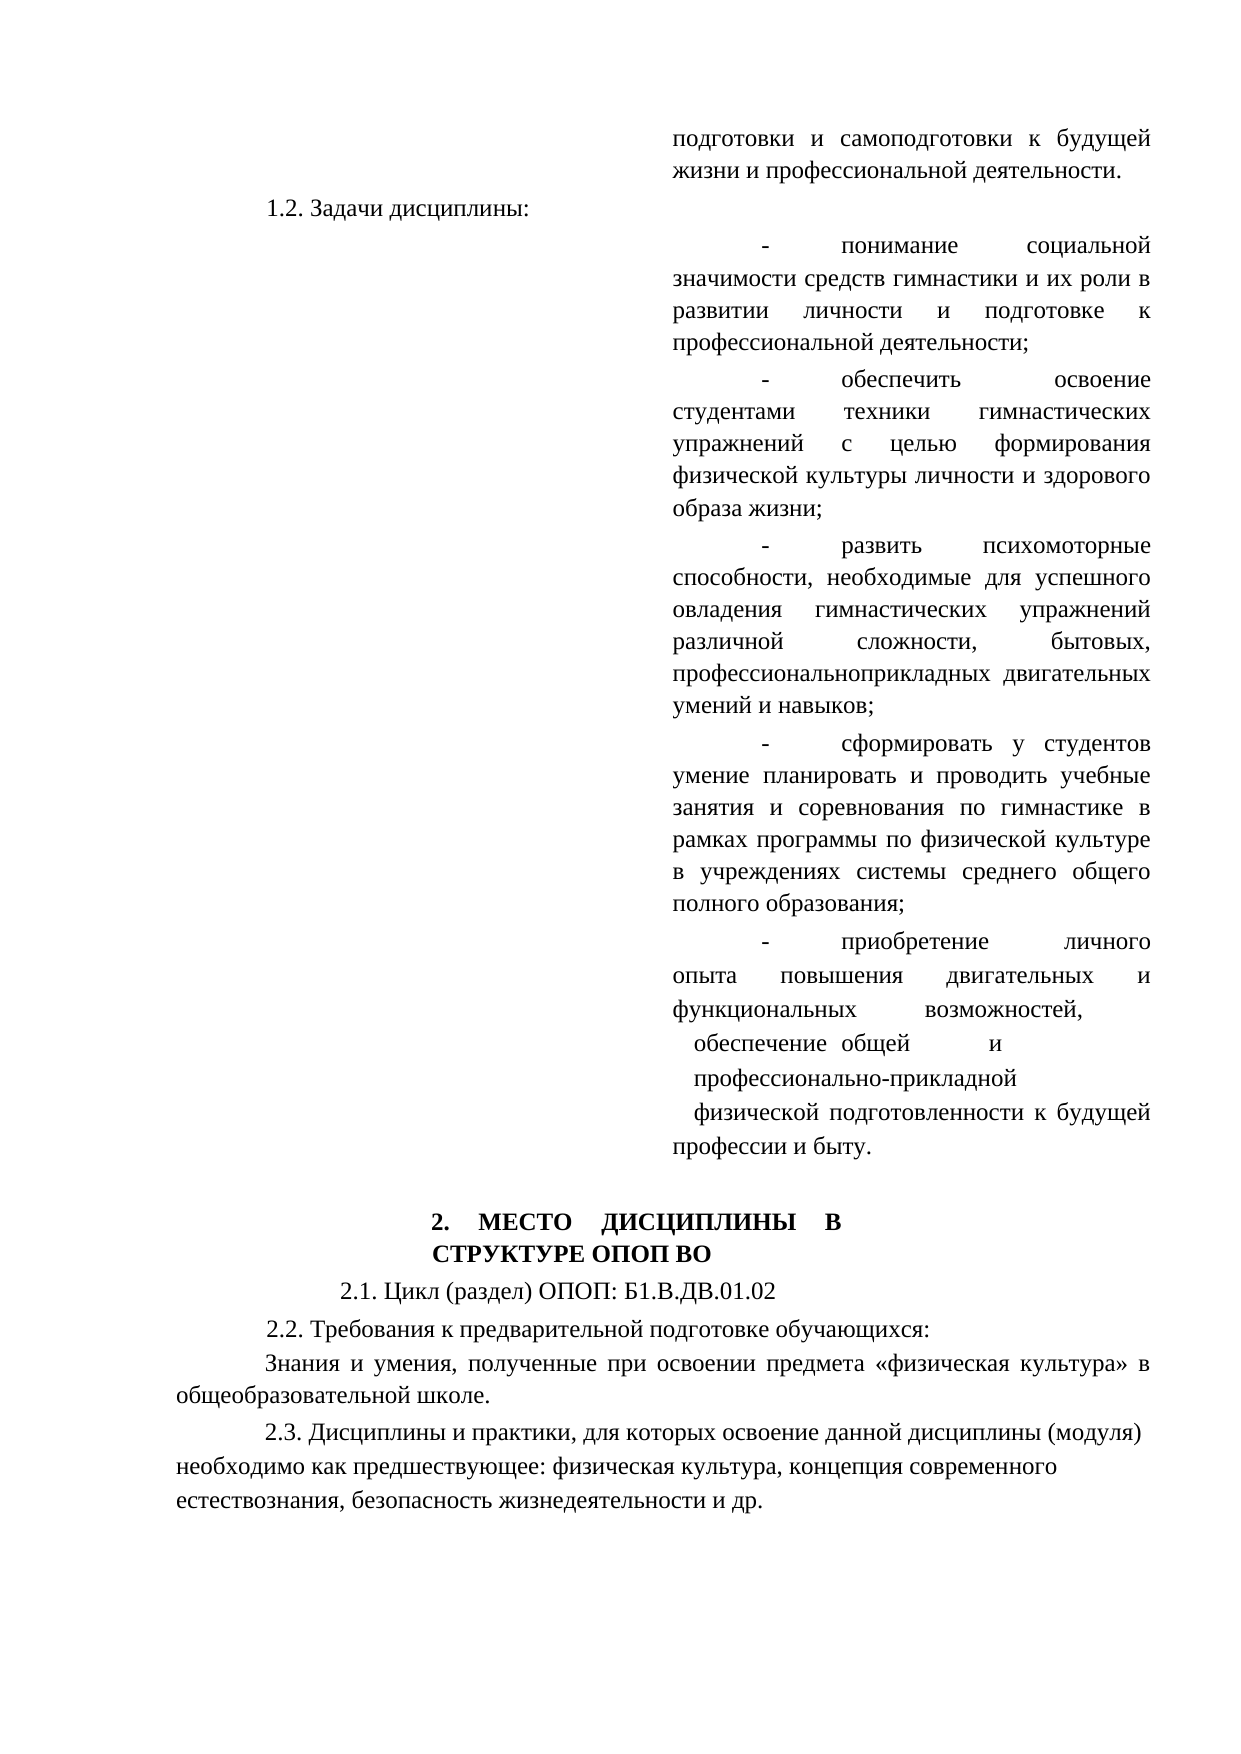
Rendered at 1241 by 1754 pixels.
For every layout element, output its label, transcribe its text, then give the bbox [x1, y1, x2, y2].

list развить психомоторные способности, необходимые для успешного овладения гимнастических упражнений различной сложности, бытовых, профессиональноприкладных двигательных умений и навыков; [672, 530, 1151, 719]
list приобретение личного опыта повышения двигательных и функциональных возможностей, обеспечение общей и профессионально-прикладной физической подготовленности к будущей профессии и быту. [672, 926, 1151, 1160]
text 2.1. Цикл (раздел) ОПОП: Б1.В.ДВ.01.02 [340, 1276, 1151, 1305]
list понимание социальной значимости средств гимнастики и их роли в развитии личности и подготовке к профессиональной деятельности; [672, 230, 1151, 356]
text 1.2. Задачи дисциплины: [266, 193, 1151, 221]
list сформировать у студентов умение планировать и проводить учебные занятия и соревнования по гимнастике в рамках программы по физической культуре в учреждениях системы среднего общего полного образования; [672, 728, 1151, 917]
list обеспечить освоение студентами техники гимнастических упражнений с целью формирования физической культуры личности и здорового образа жизни; [672, 364, 1151, 522]
text 2.2. Требования к предварительной подготовке обучающихся: [266, 1314, 1151, 1343]
subtitle 2. МЕСТО ДИСЦИПЛИНЫ В СТРУКТУРЕ ОПОП ВО [431, 1207, 842, 1268]
text Знания и умения, полученные при освоении предмета «физическая культура» в общеобразовательной школе. [176, 1348, 1151, 1409]
text 2.3. Дисциплины и практики, для которых освоение данной дисциплины (модуля) необходимо как предшествующее: физическая культура, концепция современного естествознания, безопасность жизнедеятельности и др. [176, 1417, 1152, 1514]
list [672, 123, 1151, 184]
